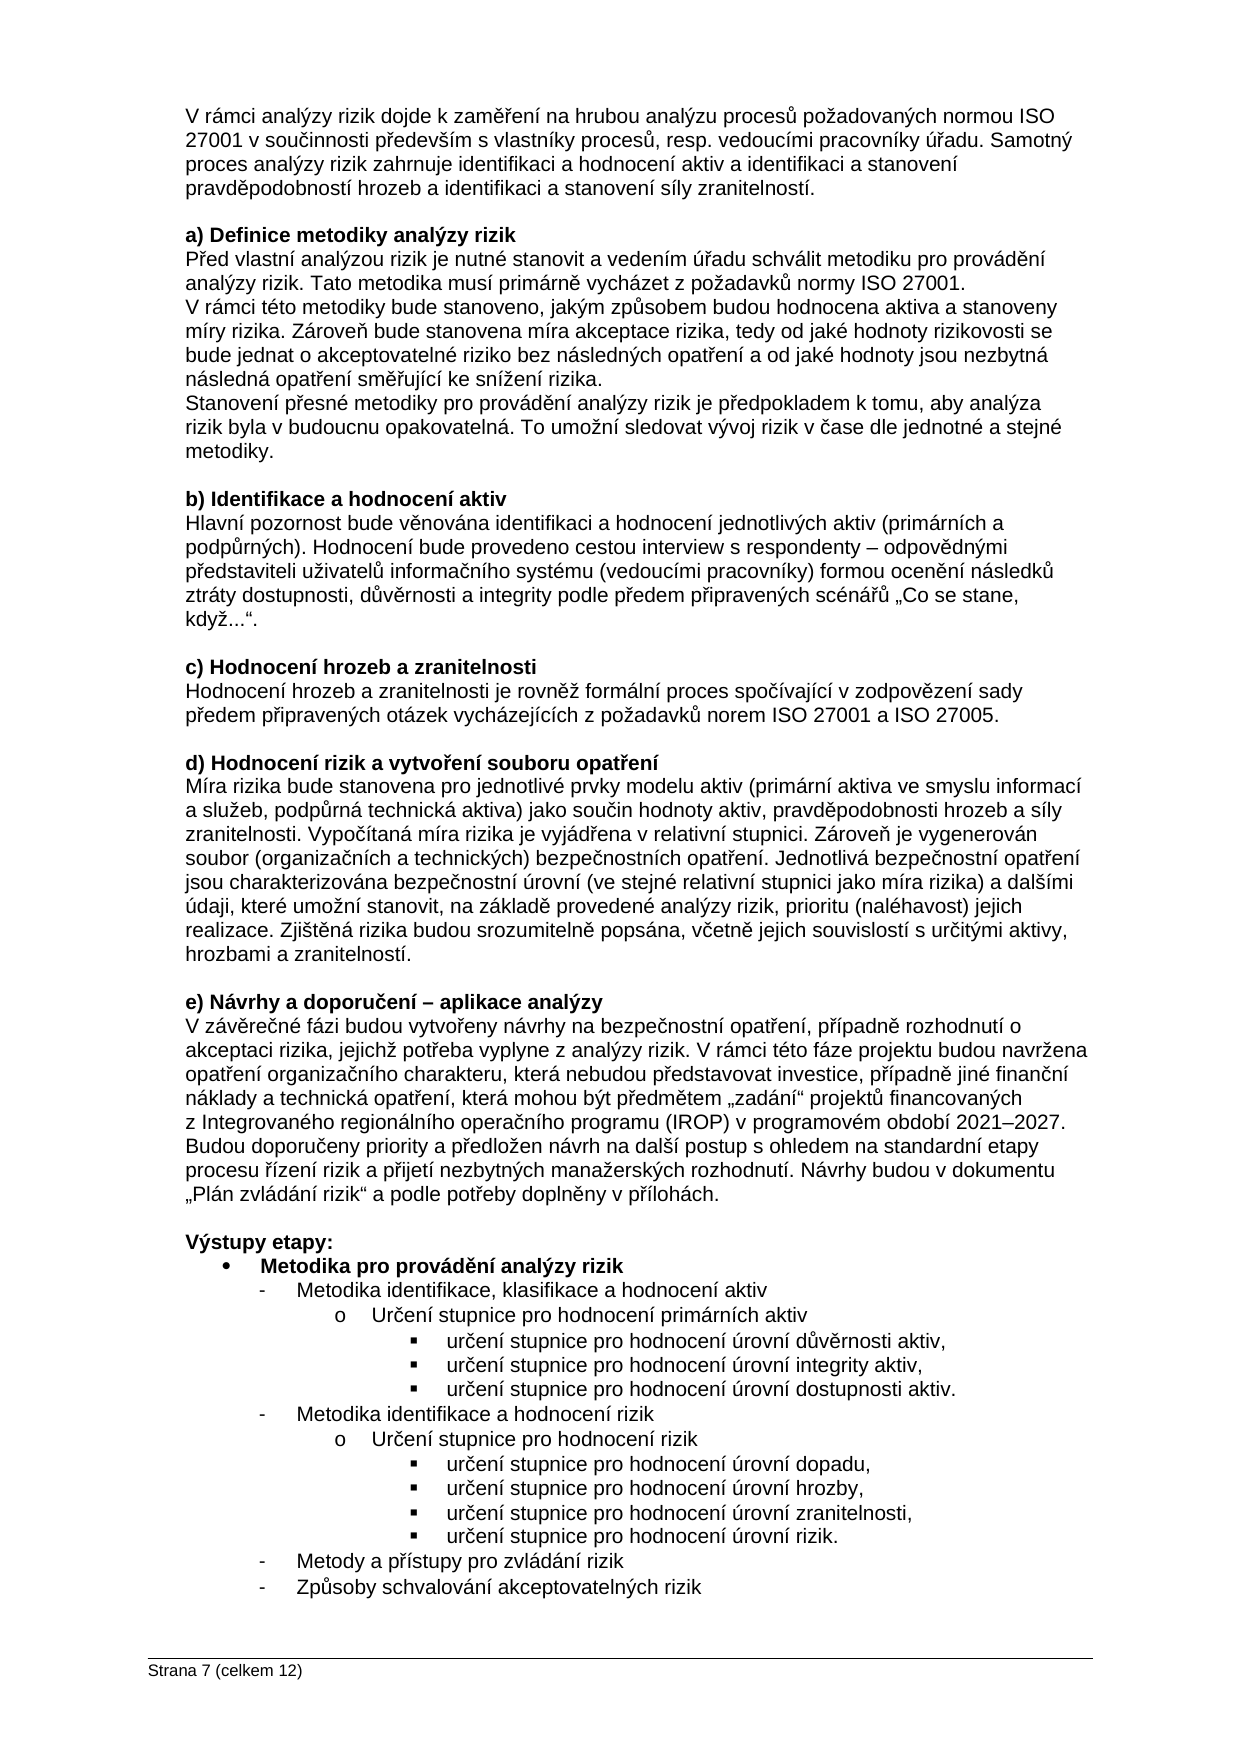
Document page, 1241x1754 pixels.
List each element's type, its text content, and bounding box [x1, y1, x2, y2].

text V rámci analýzy rizik dojde k zaměření na hrubou analýzu procesů požadovaných normou ISO 27001 v součinnosti především s vlastníky procesů, resp. vedoucími pracovníky úřadu. Samotný proces analýzy rizik zahrnuje identifikaci a hodnocení aktiv a identifikaci a stanovení pravděpodobností hrozeb a identifikaci a stanovení síly zranitelností. [185, 103, 1093, 199]
list určení stupnice pro hodnocení úrovní dostupnosti aktiv. [409, 1377, 1093, 1401]
list určení stupnice pro hodnocení úrovní hrozby, [409, 1476, 1093, 1500]
text rizik byla v budoucnu opakovatelná. To umožní sledovat vývoj rizik v čase dle jednotné a stejné [185, 415, 1093, 439]
text V rámci této metodiky bude stanoveno, jakým způsobem budou hodnocena aktiva a stanoveny [185, 295, 1093, 319]
list Metodika pro provádění analýzy rizik [223, 1253, 1093, 1277]
text míry rizika. Zároveň bude stanovena míra akceptace rizika, tedy od jaké hodnoty rizikovosti se [185, 319, 1093, 343]
list Metodika identifikace a hodnocení rizik [259, 1401, 1093, 1426]
text a) Definice metodiky analýzy rizik [185, 223, 1093, 247]
text Před vlastní analýzou rizik je nutné stanovit a vedením úřadu schválit metodiku pro provádění [185, 247, 1093, 271]
text Míra rizika bude stanovena pro jednotlivé prvky modelu aktiv (primární aktiva ve smyslu informací a služeb, podpůrná technická aktiva) jako součin hodnoty aktiv, pravděpodobnosti hrozeb a síly zranitelnosti. Vypočítaná míra rizika je vyjádřena v relativní stupnici. Zároveň je vygenerován soubor (organizačních a technických) bezpečnostních opatření. Jednotlivá bezpečnostní opatření jsou charakterizována bezpečnostní úrovní (ve stejné relativní stupnici jako míra rizika) a dalšími údaji, které umožní stanovit, na základě provedené analýzy rizik, prioritu (naléhavost) jejich realizace. Zjištěná rizika budou srozumitelně popsána, včetně jejich souvislostí s určitými aktivy, hrozbami a zranitelností. [185, 774, 1093, 966]
text Výstupy etapy: [185, 1229, 1093, 1253]
list určení stupnice pro hodnocení úrovní dopadu, [409, 1452, 1093, 1476]
list určení stupnice pro hodnocení úrovní zranitelnosti, [409, 1500, 1093, 1524]
text Hlavní pozornost bude věnována identifikaci a hodnocení jednotlivých aktiv (primárních a podpůrných). Hodnocení bude provedeno cestou interview s respondenty – odpovědnými představiteli uživatelů informačního systému (vedoucími pracovníky) formou ocenění následků ztráty dostupnosti, důvěrnosti a integrity podle předem připravených scénářů „Co se stane, když...“. [185, 511, 1093, 631]
text b) Identifikace a hodnocení aktiv [185, 487, 1093, 511]
text bude jednat o akceptovatelné riziko bez následných opatření a od jaké hodnoty jsou nezbytná [185, 343, 1093, 367]
list Určení stupnice pro hodnocení rizik [334, 1426, 1093, 1452]
text následná opatření směřující ke snížení rizika. [185, 367, 1093, 391]
list Metodika identifikace, klasifikace a hodnocení aktiv [259, 1277, 1093, 1303]
list Metody a přístupy pro zvládání rizik [259, 1548, 1093, 1574]
list určení stupnice pro hodnocení úrovní rizik. [409, 1524, 1093, 1548]
text d) Hodnocení rizik a vytvoření souboru opatření [185, 750, 1093, 774]
list Určení stupnice pro hodnocení primárních aktiv [334, 1303, 1093, 1329]
text c) Hodnocení hrozeb a zranitelnosti [185, 654, 1093, 678]
list určení stupnice pro hodnocení úrovní důvěrnosti aktiv, [409, 1329, 1093, 1353]
text analýzy rizik. Tato metodika musí primárně vycházet z požadavků normy ISO 27001. [185, 271, 1093, 295]
text e) Návrhy a doporučení – aplikace analýzy [185, 990, 1093, 1014]
text V závěrečné fázi budou vytvořeny návrhy na bezpečnostní opatření, případně rozhodnutí o akceptaci rizika, jejichž potřeba vyplyne z analýzy rizik. V rámci této fáze projektu budou navržena opatření organizačního charakteru, která nebudou představovat investice, případně jiné finanční náklady a technická opatření, která mohou být předmětem „zadání“ projektů financovaných z Integrovaného regionálního operačního programu (IROP) v programovém období 2021–2027. Budou doporučeny priority a předložen návrh na další postup s ohledem na standardní etapy procesu řízení rizik a přijetí nezbytných manažerských rozhodnutí. Návrhy budou v dokumentu „Plán zvládání rizik“ a podle potřeby doplněny v přílohách. [185, 1014, 1093, 1206]
text Stanovení přesné metodiky pro provádění analýzy rizik je předpokladem k tomu, aby analýza [185, 391, 1093, 415]
list určení stupnice pro hodnocení úrovní integrity aktiv, [409, 1353, 1093, 1377]
text Hodnocení hrozeb a zranitelnosti je rovněž formální proces spočívající v zodpovězení sady předem připravených otázek vycházejících z požadavků norem ISO 27001 a ISO 27005. [185, 678, 1093, 726]
list Způsoby schvalování akceptovatelných rizik [259, 1574, 1093, 1599]
text metodiky. [185, 439, 1093, 463]
